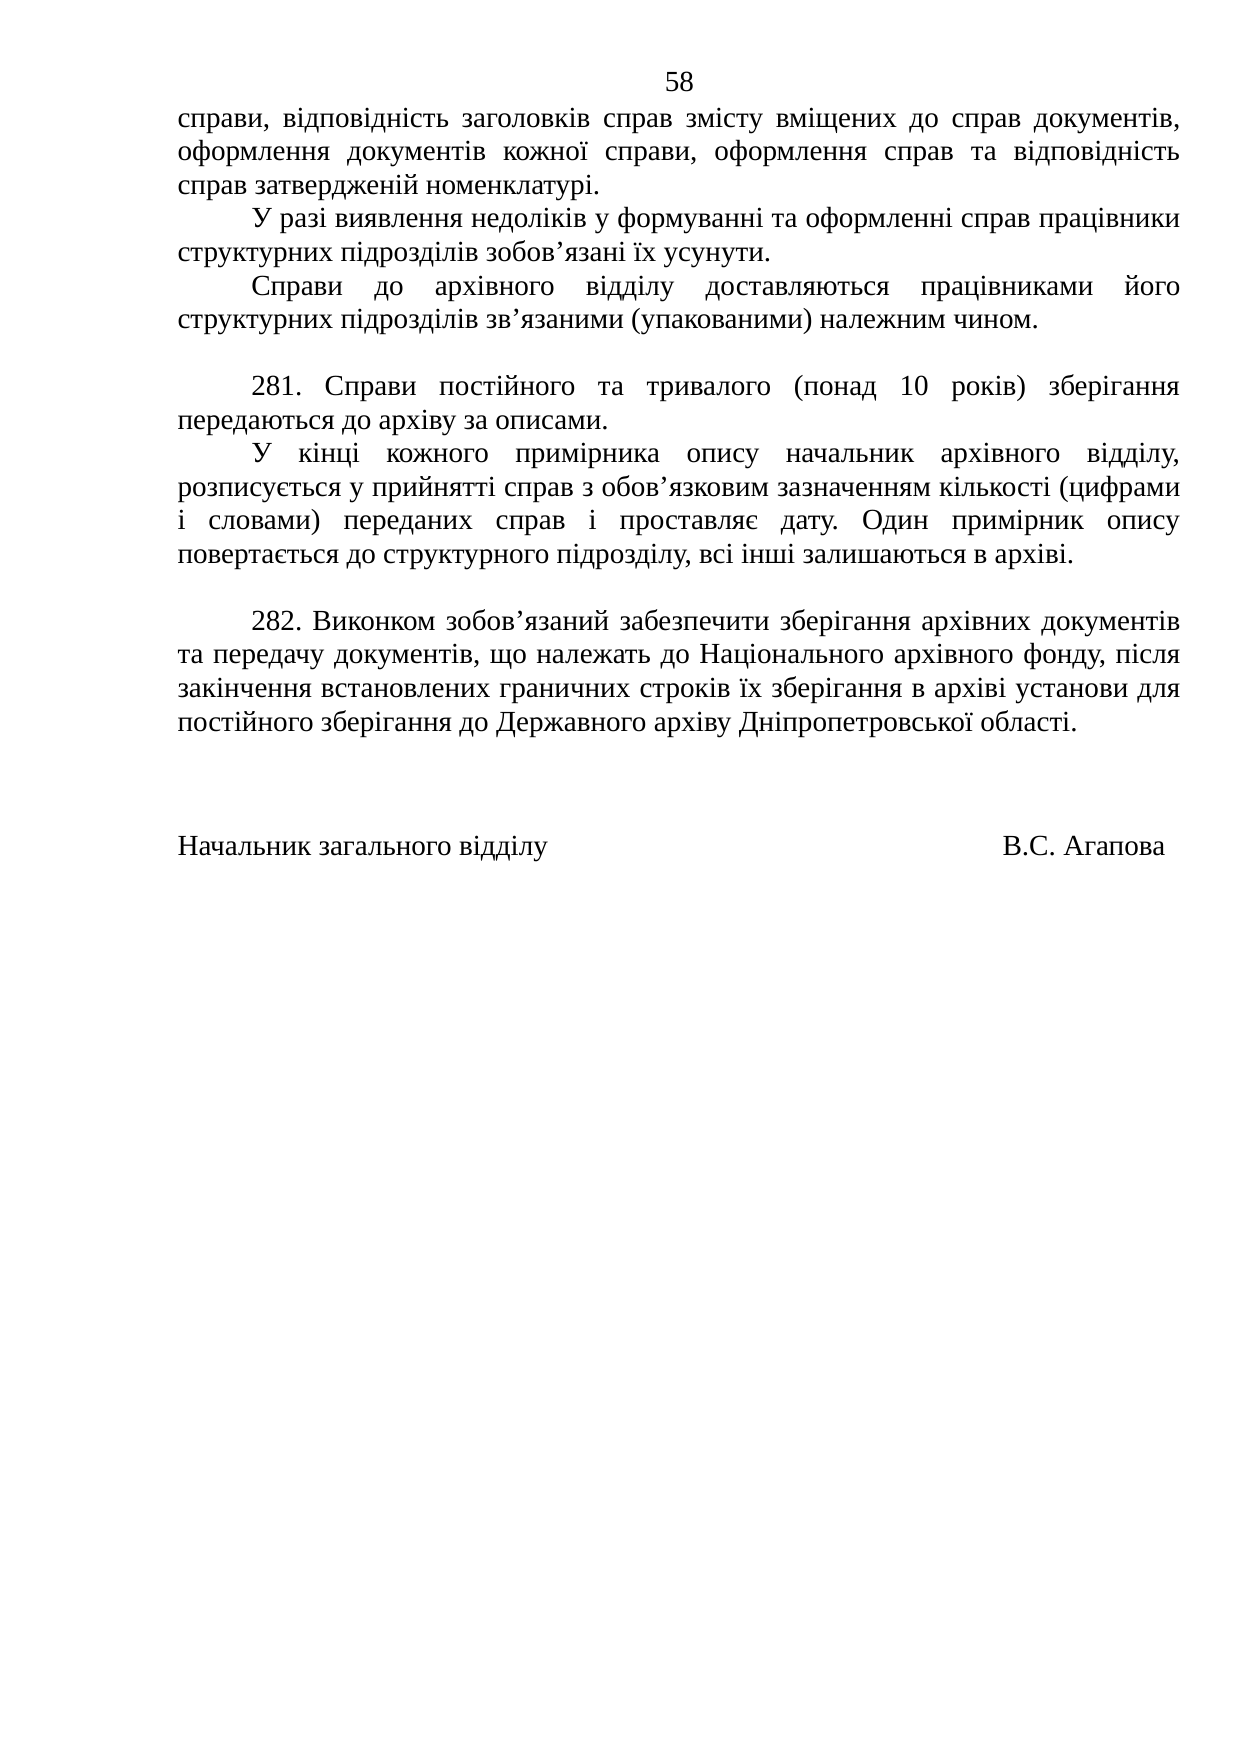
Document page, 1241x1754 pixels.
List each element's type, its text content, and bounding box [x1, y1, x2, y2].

text У разі виявлення недоліків у формуванні та оформленні справ працівники структурних підрозділів зобов’язані їх усунути. [177, 201, 1181, 268]
text У кінці кожного примірника опису начальник архівного відділу, розписується у прийнятті справ з обов’язковим зазначенням кількості (цифрами і словами) переданих справ і проставляє дату. Один примірник опису повертається до структурного підрозділу, всі інші залишаються в архіві. [177, 435, 1181, 569]
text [177, 100, 1181, 201]
text 282. Виконком зобов’язаний забезпечити зберігання архівних документів та передачу документів, що належать до Національного архівного фонду, після закінчення встановлених граничних строків їх зберігання в архіві установи для постійного зберігання до Державного архіву Дніпропетровської області. [177, 603, 1181, 737]
text Справи до архівного відділу доставляються працівниками його структурних підрозділів зв’язаними (упакованими) належним чином. [177, 268, 1181, 335]
text 281. Справи постійного та тривалого (понад 10 років) зберігання передаються до архіву за описами. [177, 368, 1181, 435]
text Начальник загального відділу В.С. Агапова [177, 828, 1181, 862]
